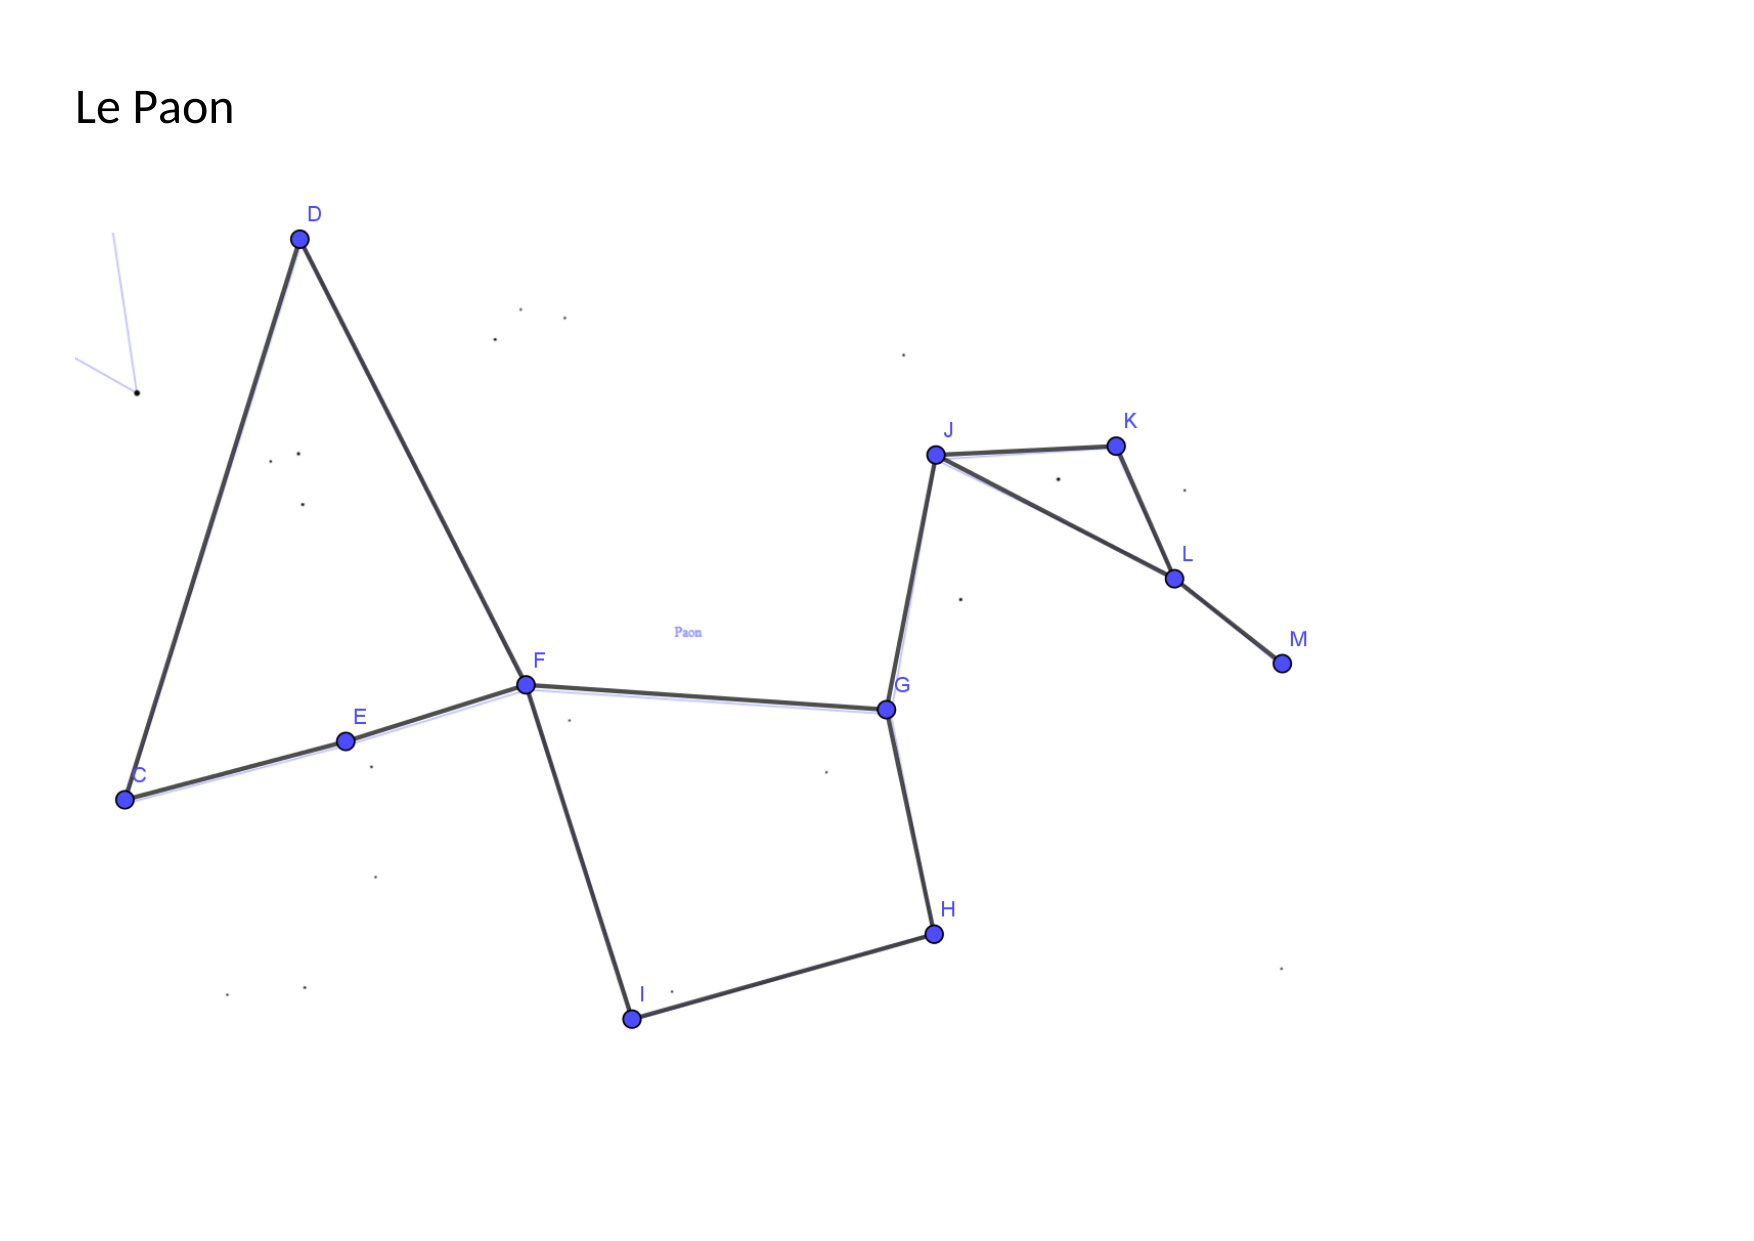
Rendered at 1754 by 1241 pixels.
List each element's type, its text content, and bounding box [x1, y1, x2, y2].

text Le Paon [75, 75, 1679, 136]
picture [75, 166, 1358, 1108]
